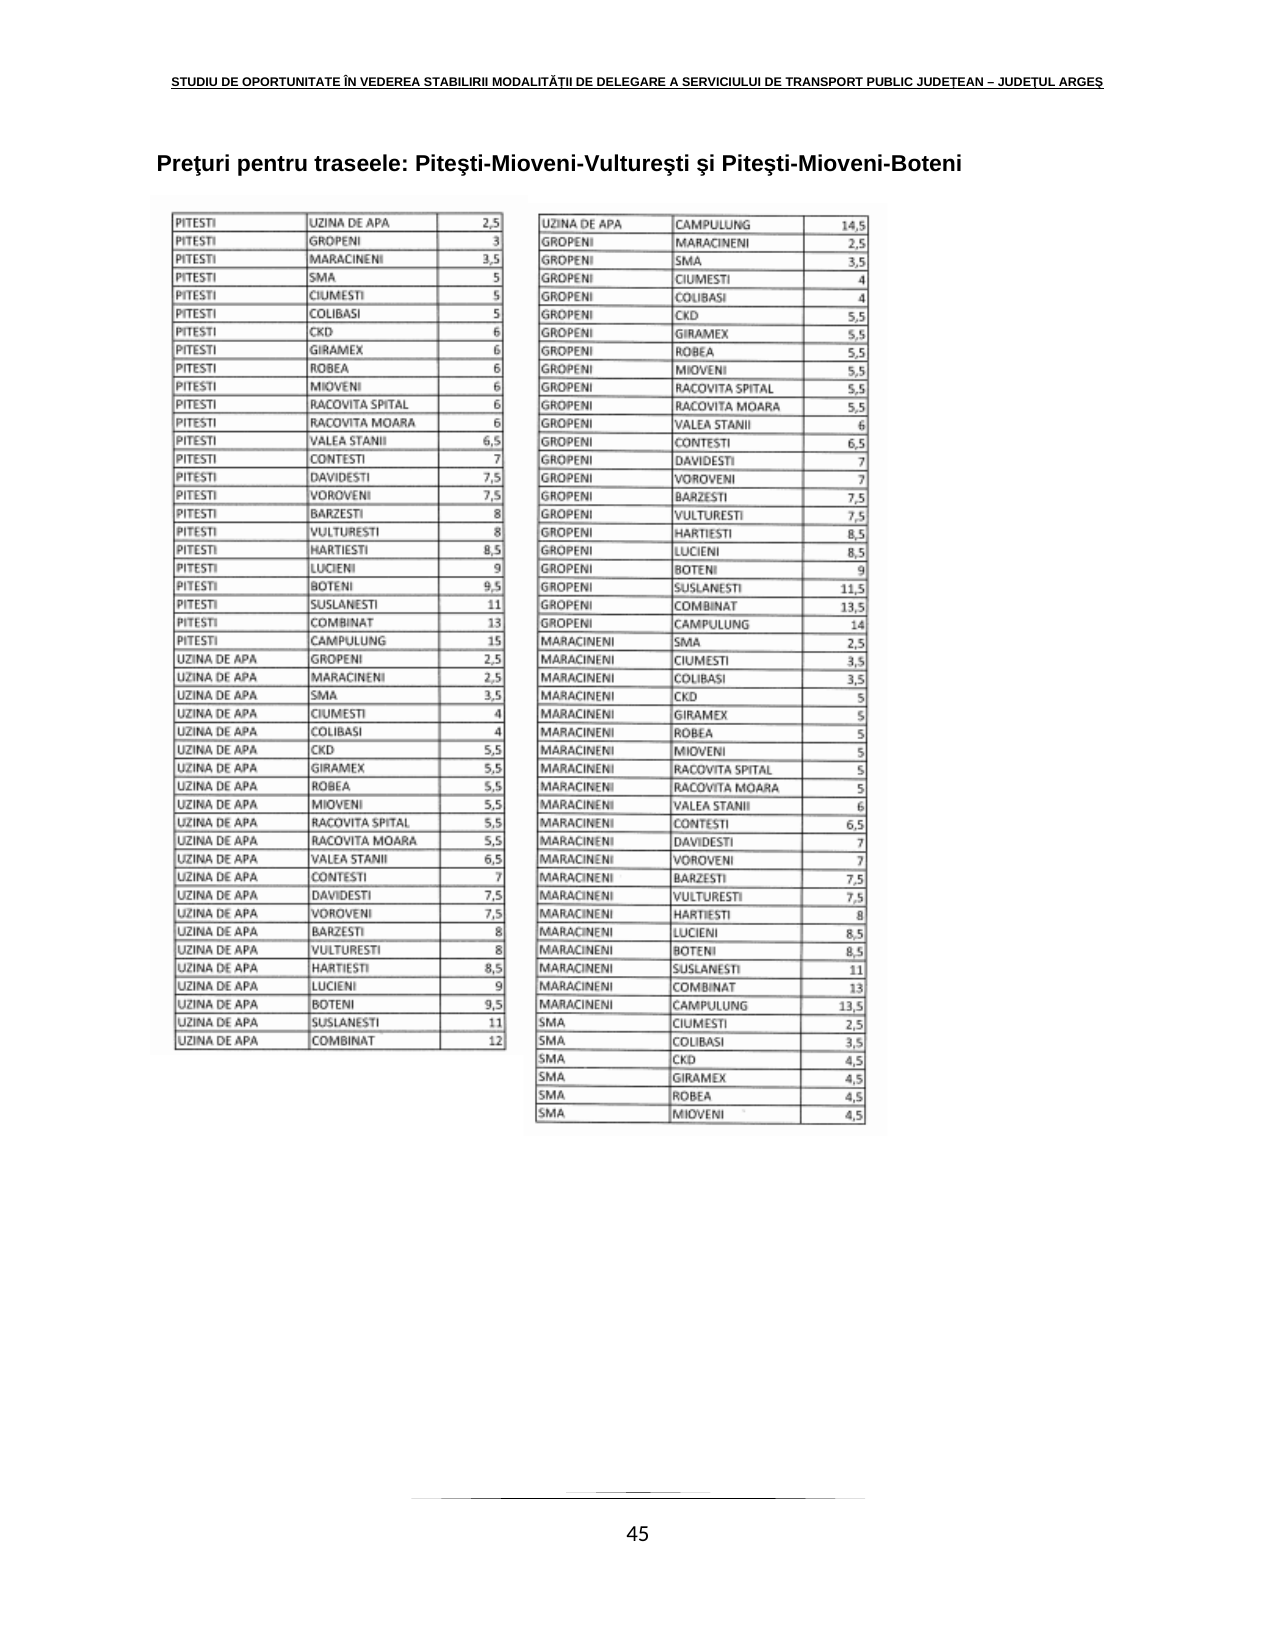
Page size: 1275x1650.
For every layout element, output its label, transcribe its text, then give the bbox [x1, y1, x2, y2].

picture [150, 195, 888, 1136]
text Preţuri pentru traseele: Piteşti-Mioveni-Vultureşti şi Piteşti-Mioveni-Boteni [150, 150, 1125, 176]
